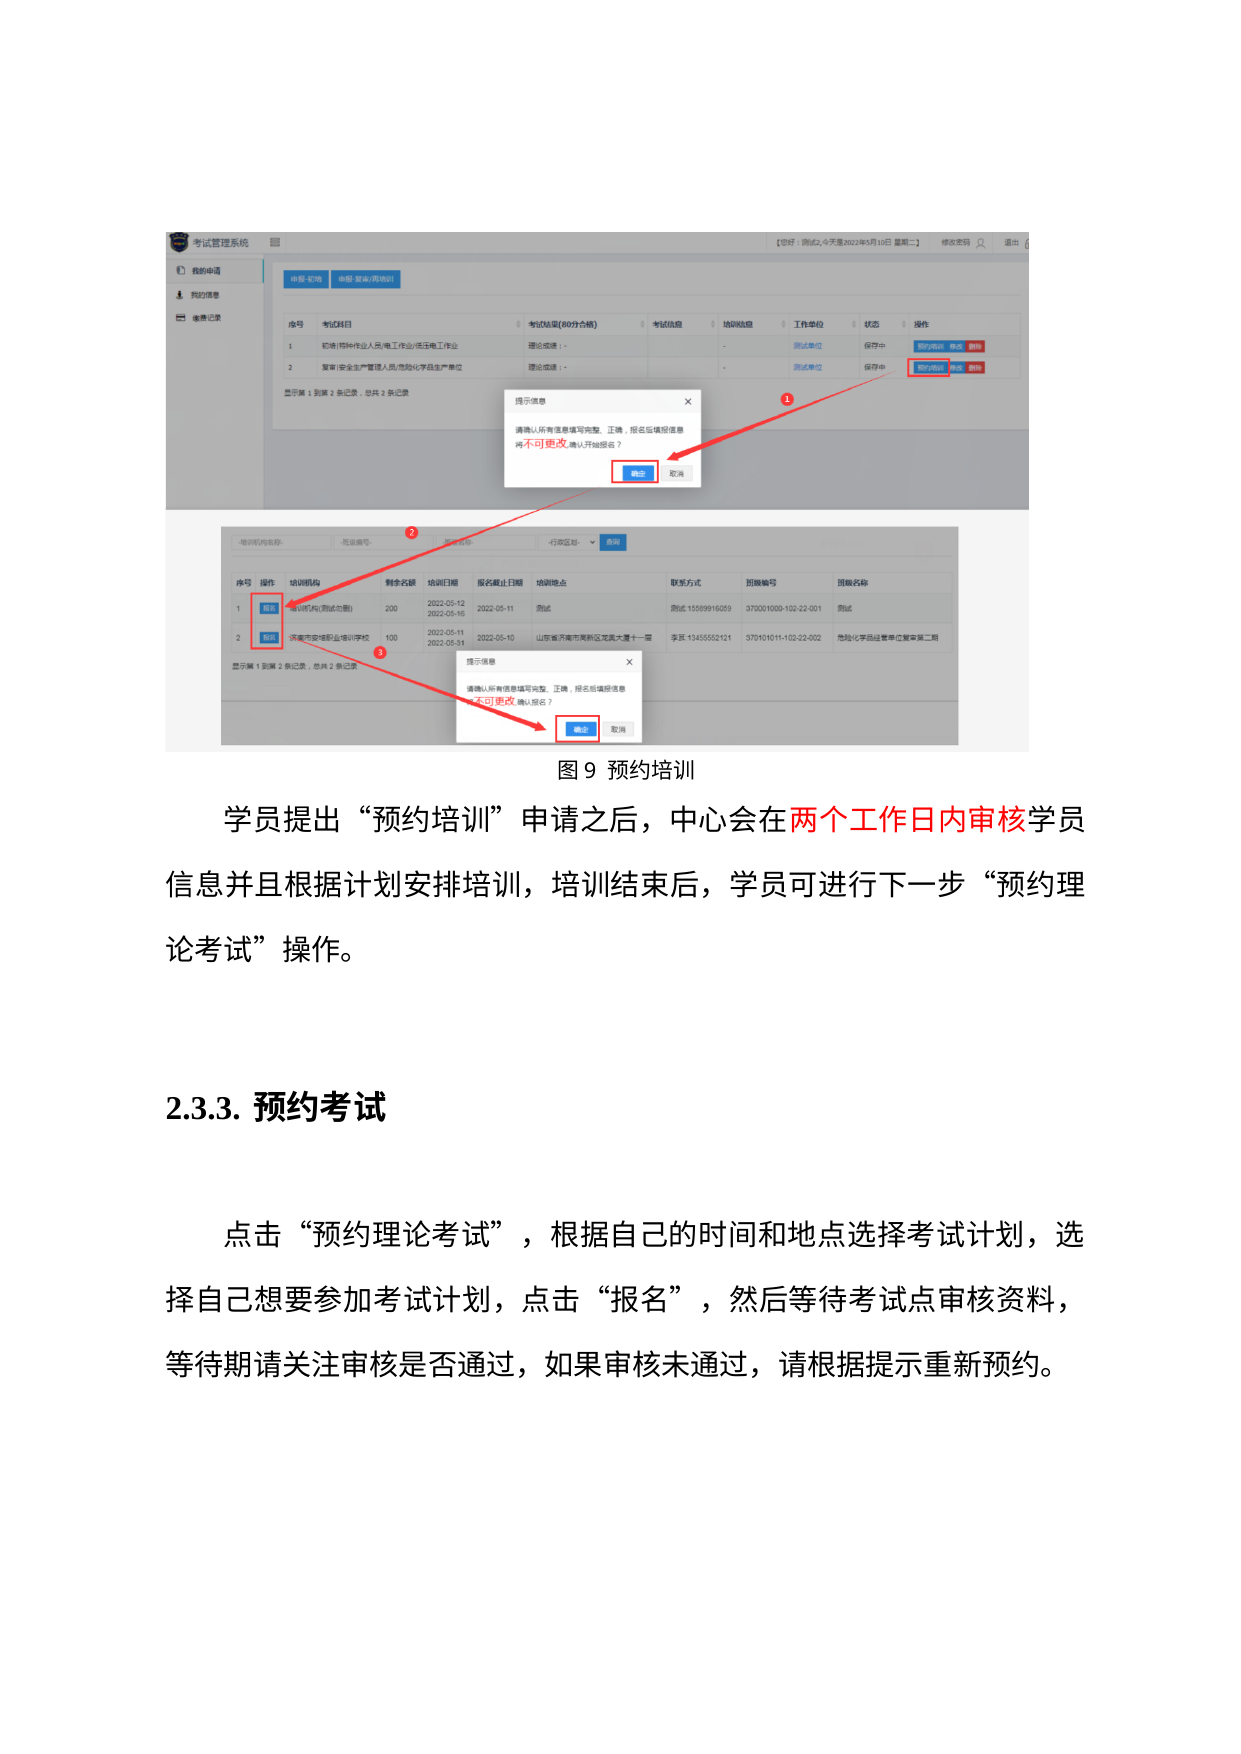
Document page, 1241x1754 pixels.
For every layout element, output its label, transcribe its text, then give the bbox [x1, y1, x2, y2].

text 点击“预约理论考试”，根据自己的时间和地点选择考试计划，选择自己想要参加考试计划，点击“报名”，然后等待考试点审核资料，等待期请关注审核是否通过，如果审核未通过，请根据提示重新预约。 [165, 1200, 1087, 1395]
text 学员提出“预约培训”申请之后，中心会在两个工作日内审核学员信息并且根据计划安排培训，培训结束后，学员可进行下一步“预约理论考试”操作。 [165, 785, 1087, 980]
subtitle 预约考试 [165, 1072, 1087, 1137]
picture [165, 232, 1029, 752]
text 图9 预约培训 [165, 753, 1087, 785]
